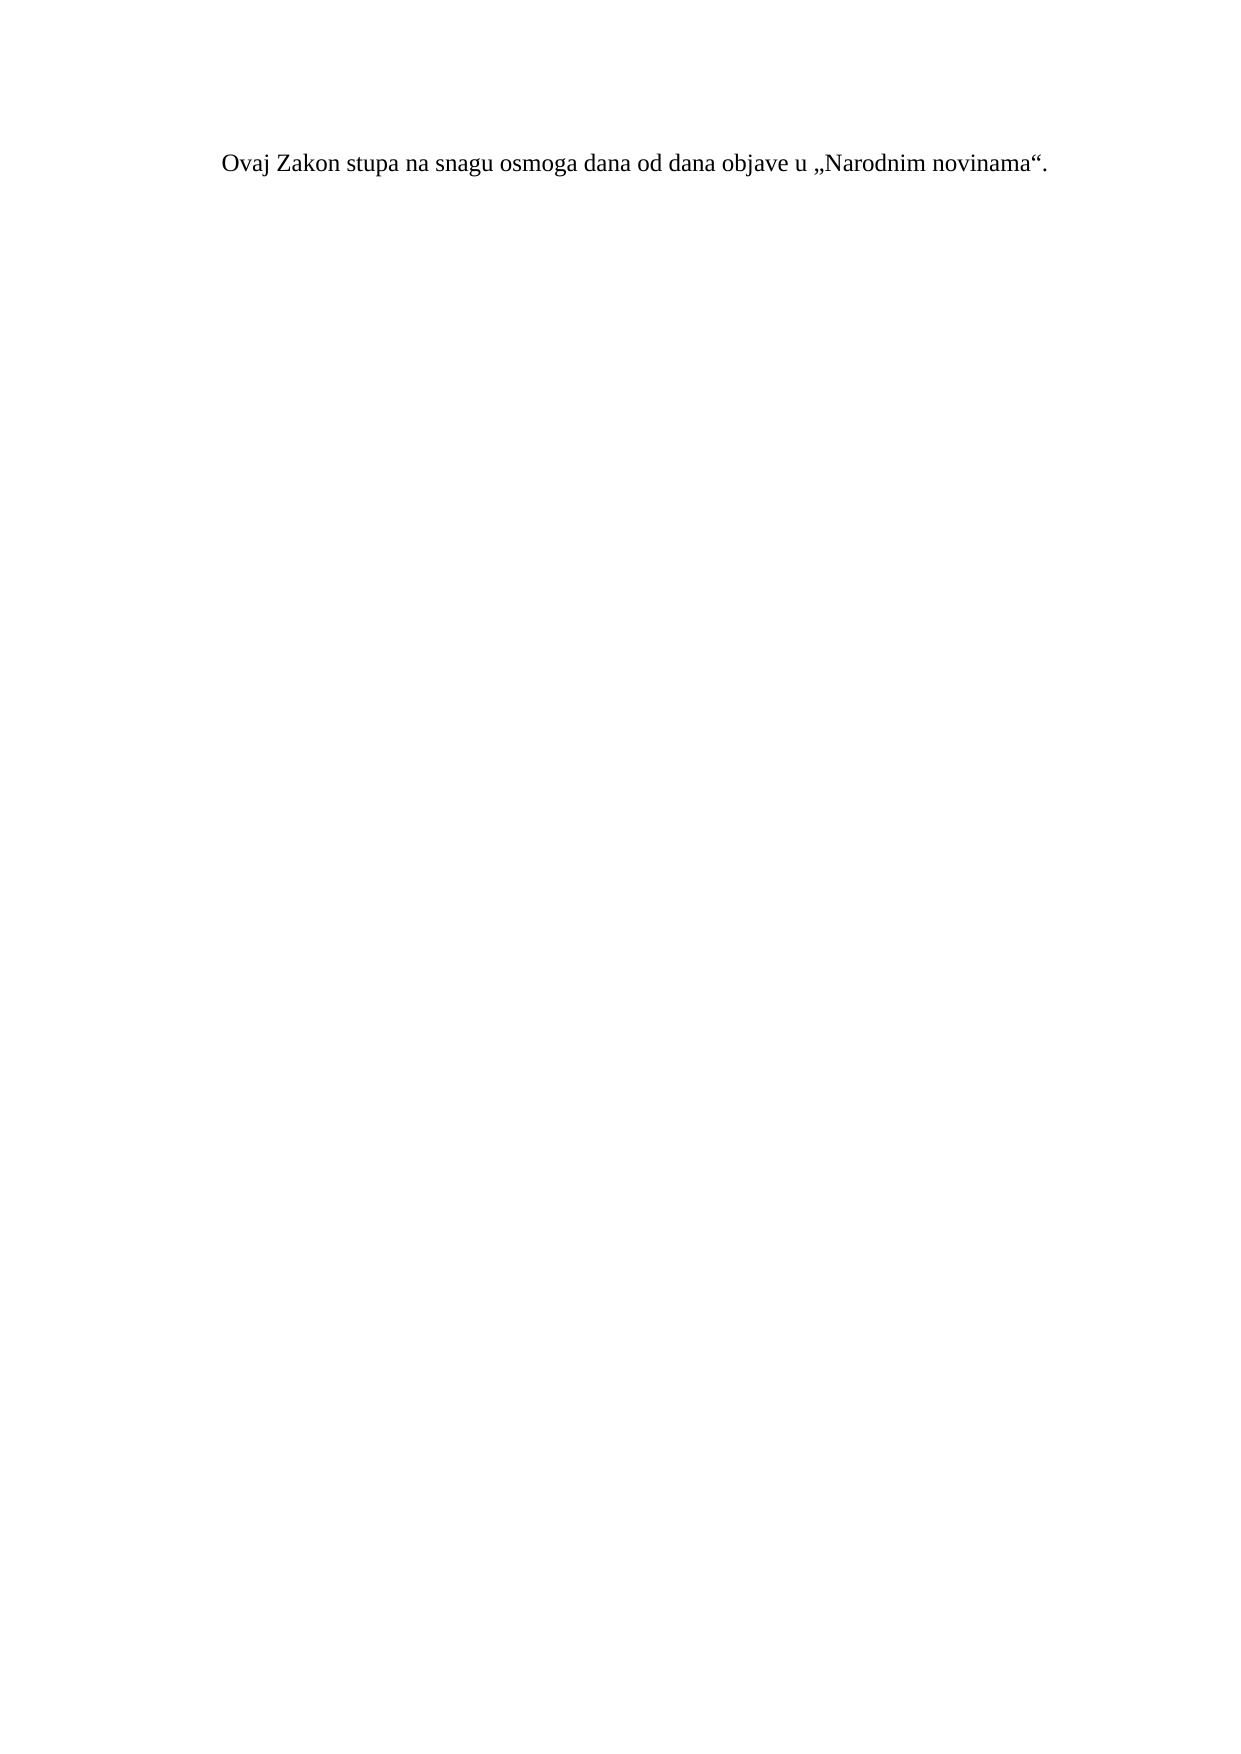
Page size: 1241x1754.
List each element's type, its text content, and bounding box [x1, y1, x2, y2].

text Ovaj Zakon stupa na snagu osmoga dana od dana objave u „Narodnim novinama“. [148, 148, 1093, 176]
